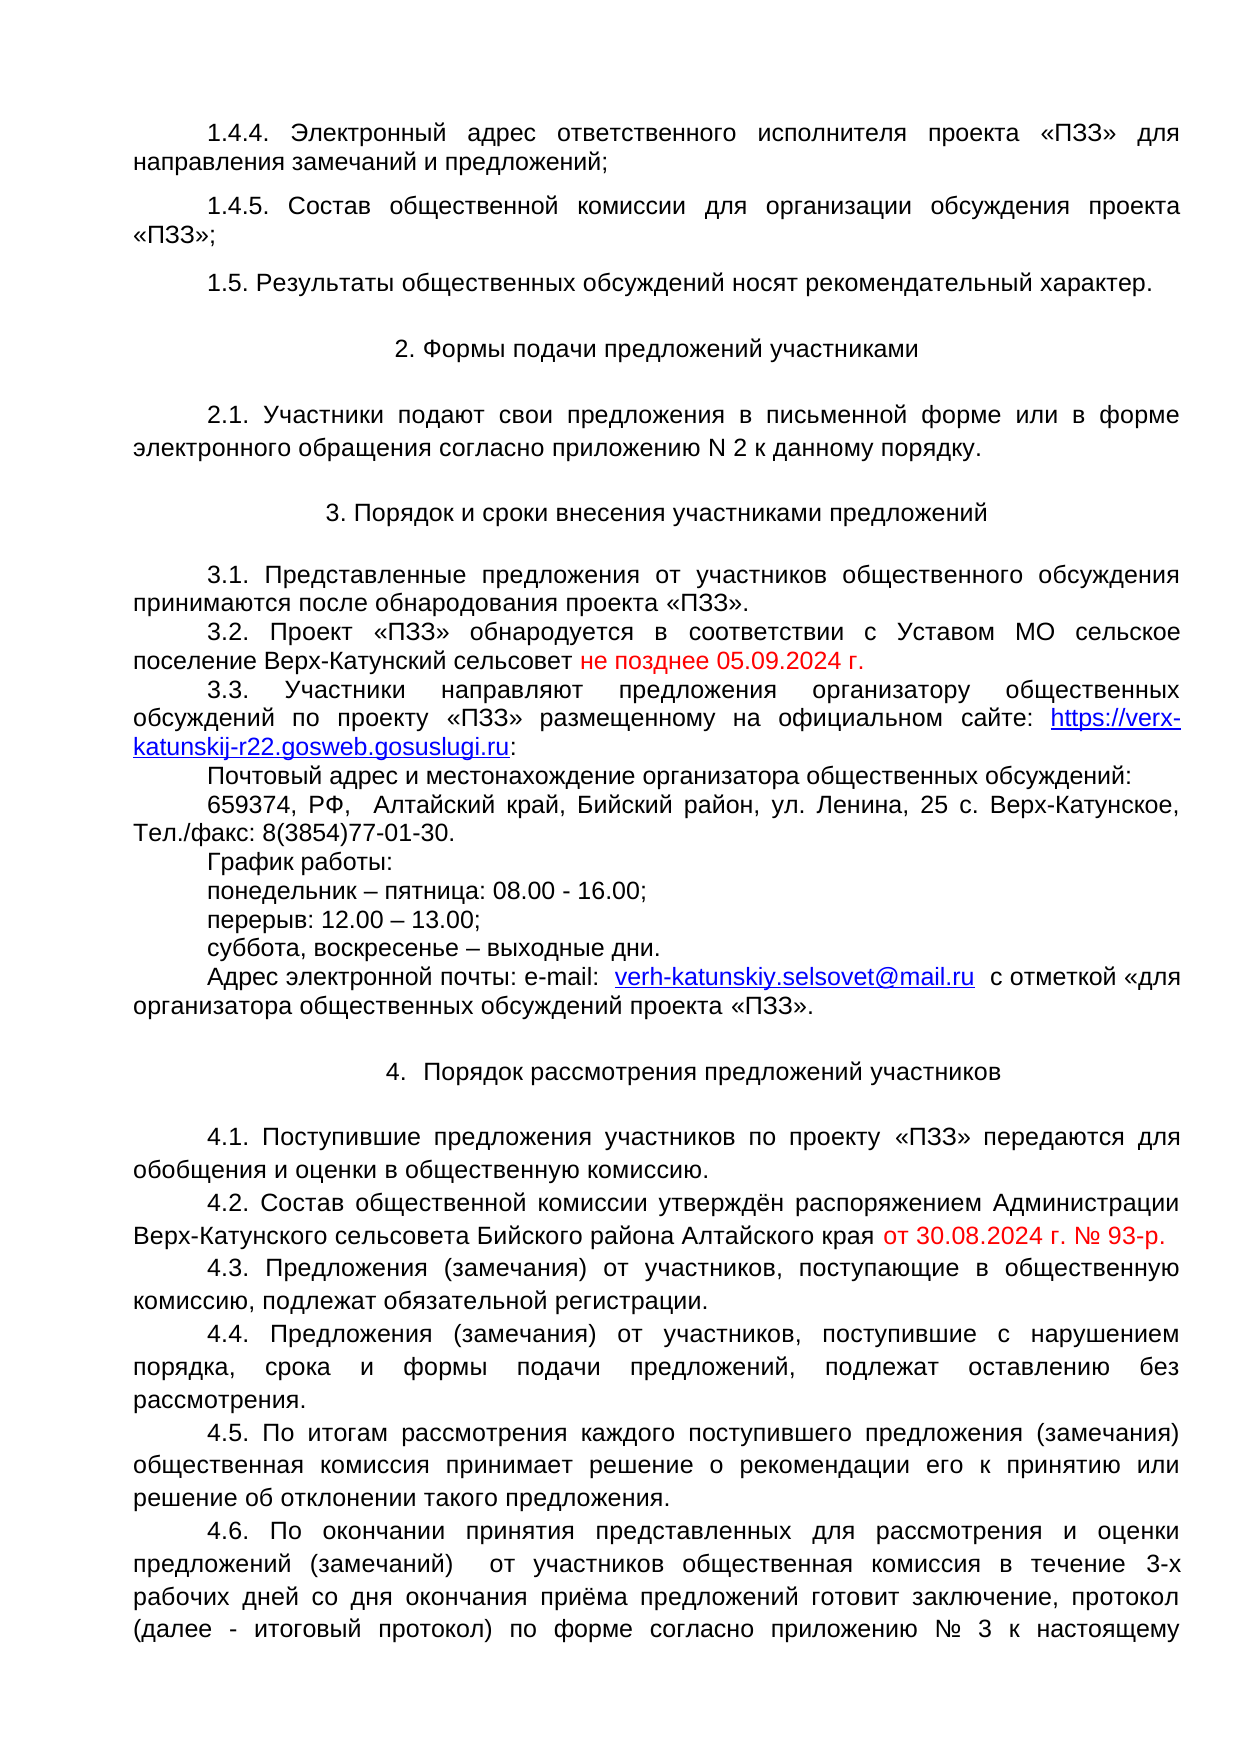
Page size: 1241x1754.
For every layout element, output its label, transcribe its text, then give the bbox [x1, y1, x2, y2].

text 3.2. Проект «ПЗЗ» обнародуется в соответствии с Уставом МО сельское поселение Верх-Катунский сельсовет не позднее 05.09.2024 г. [133, 617, 1181, 675]
text 3.3. Участники направляют предложения организатору общественных обсуждений по проекту «ПЗЗ» размещенному на официальном сайте: https://verx-katunskij-r22.gosweb.gosuslugi.ru: [133, 675, 1181, 761]
text 2.1. Участники подают свои предложения в письменной форме или в форме электронного обращения согласно приложению N 2 к данному порядку. [133, 396, 1181, 461]
text 659374, РФ, Алтайский край, Бийский район, ул. Ленина, 25 с. Верх-Катунское, Тел./факс: 8(3854)77-01-30. [133, 790, 1181, 847]
text 1.5. Результаты общественных обсуждений носят рекомендательный характер. [133, 264, 1181, 297]
list Порядок рассмотрения предложений участников [206, 1052, 1181, 1085]
text Адрес электронной почты: e-mail: verh-katunskiy.selsovet@mail.ru с отметкой «для организатора общественных обсуждений проекта «ПЗЗ». [133, 962, 1181, 1020]
text 4.1. Поступившие предложения участников по проекту «ПЗЗ» передаются для обобщения и оценки в общественную комиссию. [133, 1118, 1181, 1184]
text 1.4.4. Электронный адрес ответственного исполнителя проекта «ПЗЗ» для направления замечаний и предложений; [133, 118, 1181, 176]
text 4.5. По итогам рассмотрения каждого поступившего предложения (замечания) общественная комиссия принимает решение о рекомендации его к принятию или решение об отклонении такого предложения. [133, 1413, 1181, 1512]
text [133, 1512, 1181, 1643]
text График работы: [133, 847, 1181, 876]
text 3.1. Представленные предложения от участников общественного обсуждения принимаются после обнародования проекта «ПЗЗ». [133, 560, 1181, 617]
text перерыв: 12.00 – 13.00; [133, 905, 1181, 933]
text 4.3. Предложения (замечания) от участников, поступающие в общественную комиссию, подлежат обязательной регистрации. [133, 1249, 1181, 1315]
text 4.4. Предложения (замечания) от участников, поступившие с нарушением порядка, срока и формы подачи предложений, подлежат оставлению без рассмотрения. [133, 1315, 1181, 1413]
text Почтовый адрес и местонахождение организатора общественных обсуждений: [133, 761, 1181, 790]
text суббота, воскресенье – выходные дни. [133, 933, 1181, 962]
text понедельник – пятница: 08.00 - 16.00; [133, 876, 1181, 905]
text 3. Порядок и сроки внесения участниками предложений [133, 494, 1181, 527]
text 2. Формы подачи предложений участниками [133, 330, 1181, 363]
text 1.4.5. Состав общественной комиссии для организации обсуждения проекта «ПЗЗ»; [133, 191, 1181, 249]
text 4.2. Состав общественной комиссии утверждён распоряжением Администрации Верх-Катунского сельсовета Бийского района Алтайского края от 30.08.2024 г. № 93-р. [133, 1184, 1181, 1249]
